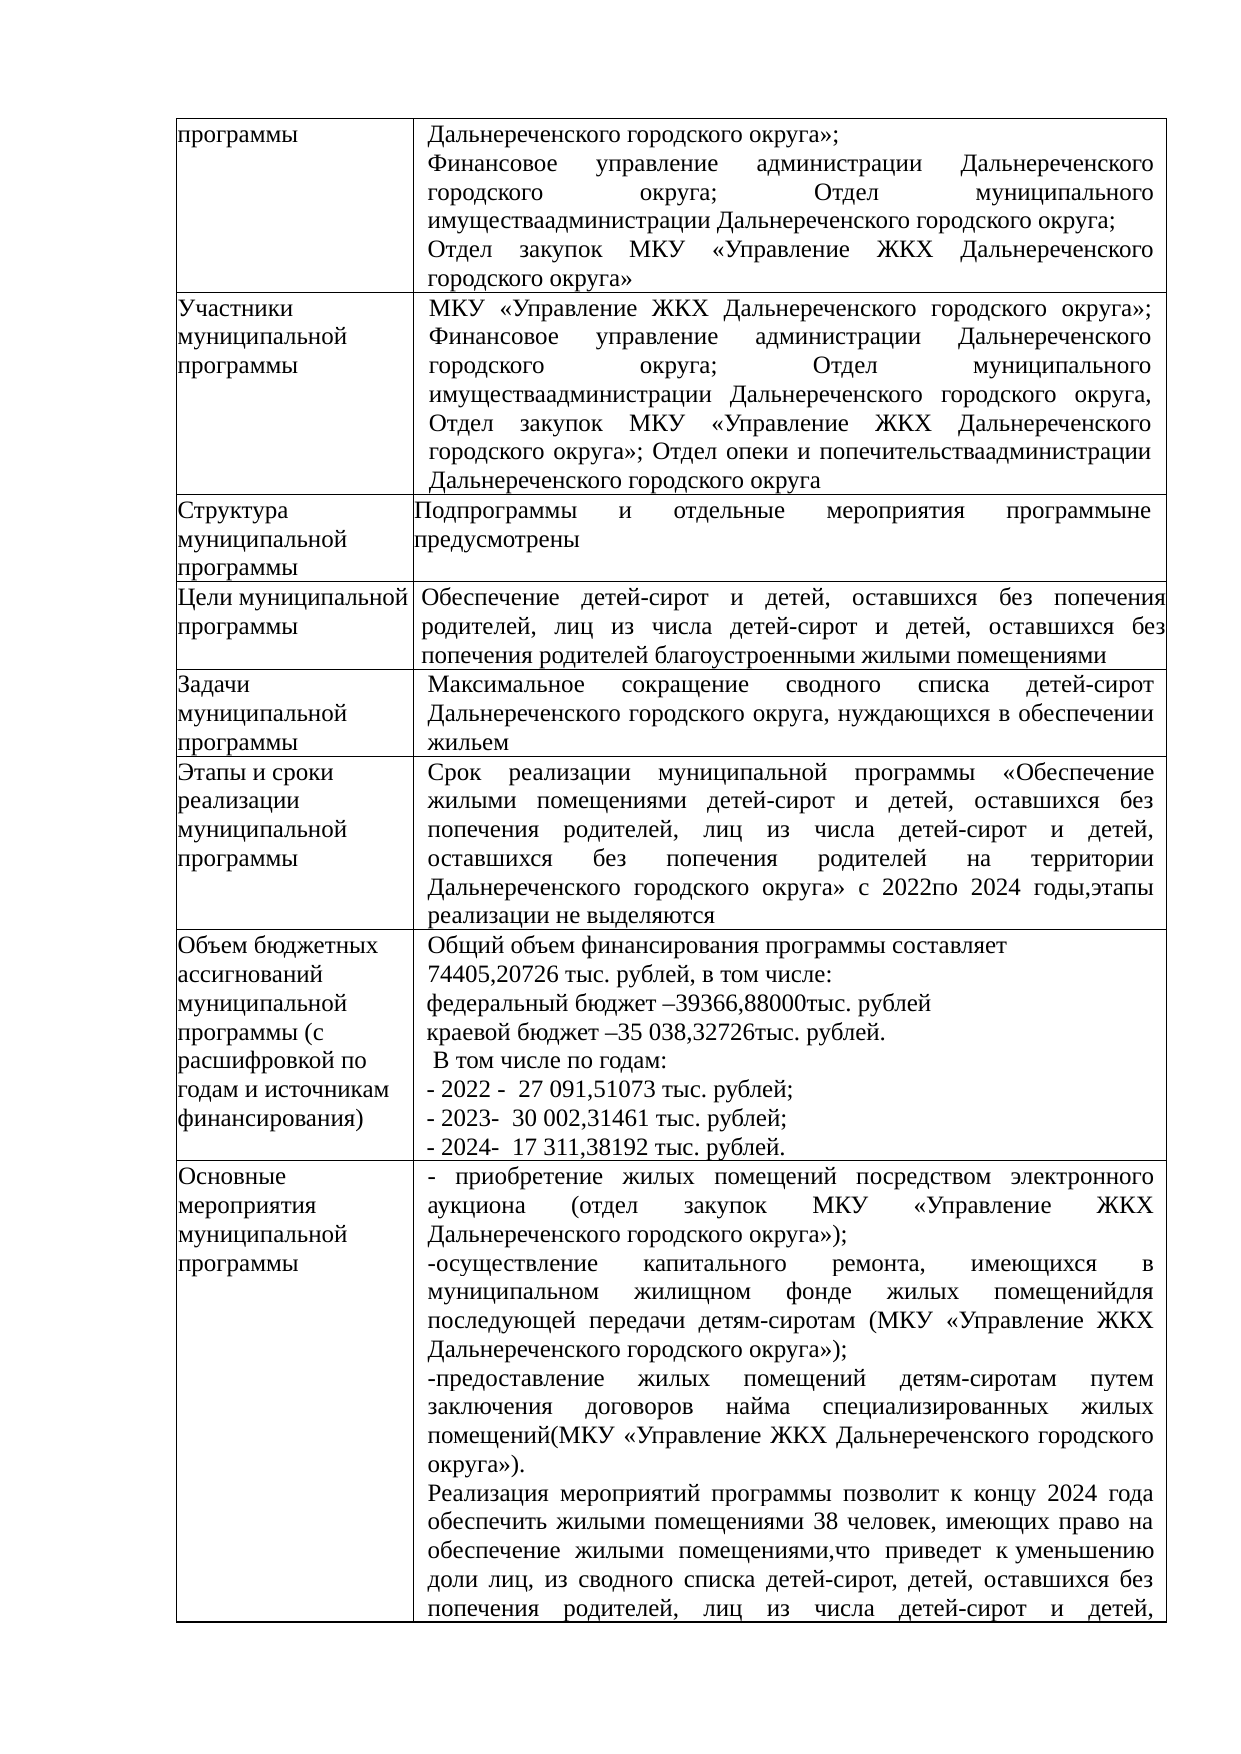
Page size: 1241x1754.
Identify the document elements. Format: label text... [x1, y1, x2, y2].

table_cell Общий объем финансирования программы составляет 74405,20726 тыс. рублей, в том числе: федеральный бюджет –39366,88000тыс. рублей краевой бюджет –35 038,32726тыс. рублей. В том числе по годам: - 2022 - 27 091,51073 тыс. рублей; - 2023- 30 002,31461 тыс. рублей; - 2024- 17 311,38192 тыс. рублей. [414, 930, 1166, 1160]
table_cell Цели муниципальной программы [177, 582, 413, 668]
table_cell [177, 119, 413, 292]
table_cell Задачи муниципальной программы [177, 670, 413, 756]
table_cell Обеспечение детей-сирот и детей, оставшихся без попечения родителей, лиц из числа детей-сирот и детей, оставшихся без попечения родителей благоустроенными жилыми помещениями [414, 582, 1166, 668]
table_cell МКУ «Управление ЖКХ Дальнереченского городского округа»; Финансовое управление администрации Дальнереченского городского округа; Отдел муниципального имуществаадминистрации Дальнереченского городского округа, Отдел закупок МКУ «Управление ЖКХ Дальнереченского городского округа»; Отдел опеки и попечительстваадминистрации Дальнереченского городского округа [414, 293, 1166, 494]
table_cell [177, 1161, 413, 1621]
table_cell Структура муниципальной программы [177, 495, 413, 581]
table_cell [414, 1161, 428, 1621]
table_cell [414, 119, 1166, 292]
table_cell Объем бюджетных ассигнований муниципальной программы (с расшифровкой по годам и источникам финансирования) [177, 930, 413, 1160]
table_cell Подпрограммы и отдельные мероприятия программыне предусмотрены [414, 495, 1166, 581]
table_cell Участники муниципальной программы [177, 293, 413, 494]
table_cell Срок реализации муниципальной программы «Обеспечение жилыми помещениями детей-сирот и детей, оставшихся без попечения родителей, лиц из числа детей-сирот и детей, оставшихся без попечения родителей на территории Дальнереченского городского округа» с 2022по 2024 годы,этапы реализации не выделяются [414, 757, 1166, 929]
table_cell Максимальное сокращение сводного списка детей-сирот Дальнереченского городского округа, нуждающихся в обеспечении жильем [414, 670, 1166, 756]
table_cell Этапы и сроки реализации муниципальной программы [177, 757, 413, 929]
